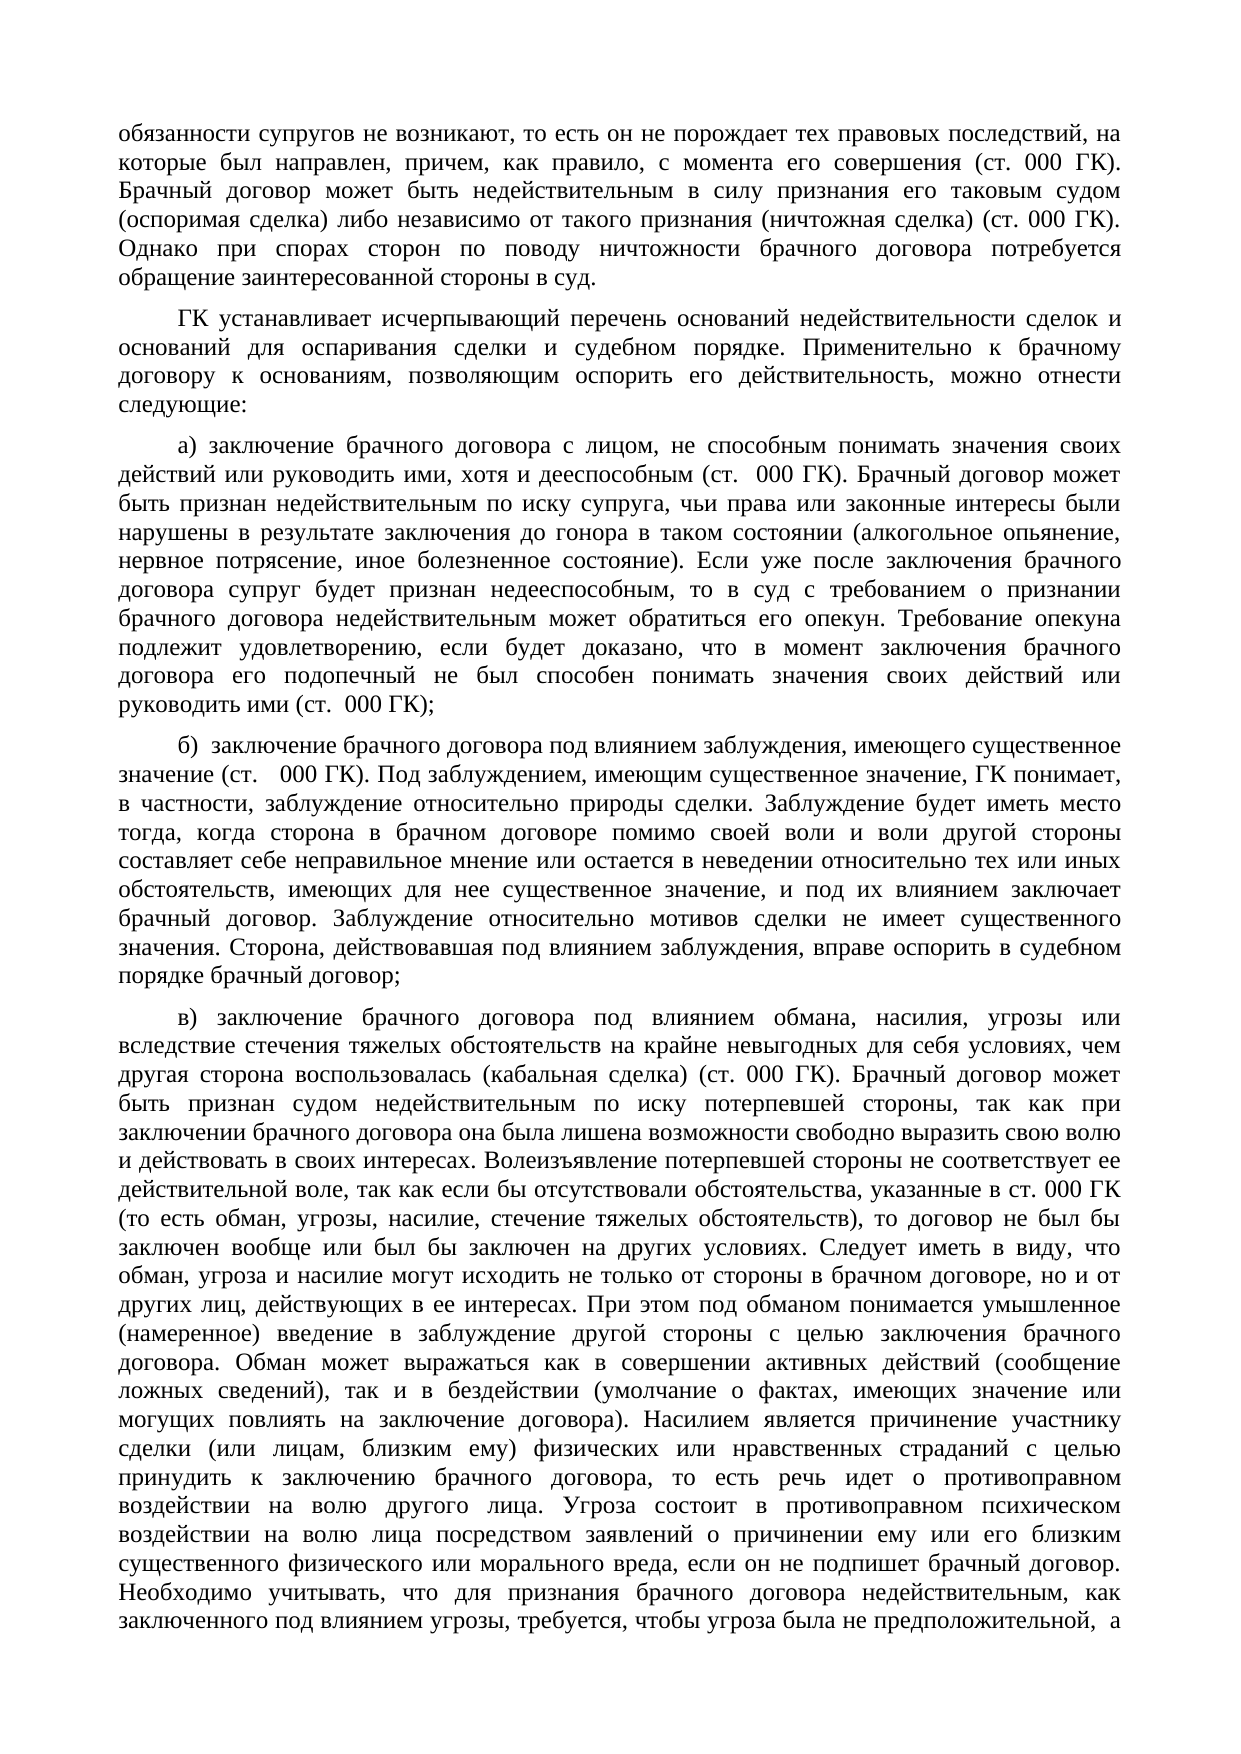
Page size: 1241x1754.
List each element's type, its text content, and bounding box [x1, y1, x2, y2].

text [118, 118, 1122, 291]
text б) заключение брачного договора под влиянием заблуждения, имеющего существенное значение (ст. 000 ГК). Под заблуждением, имеющим существенное значение, ГК понимает, в частности, заблуждение относительно природы сделки. Заблуждение будет иметь место тогда, когда сторона в брачном договоре помимо своей воли и воли другой стороны составляет себе неправильное мнение или остается в неведении относительно тех или иных обстоятельств, имеющих для нее существенное значение, и под их влиянием заключает брачный договор. Заблуждение относительно мотивов сделки не имеет существенного значения. Сторона, действовавшая под влиянием заблуждения, вправе оспорить в судебном порядке брачный договор; [118, 731, 1122, 989]
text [118, 1002, 1122, 1634]
text а) заключение брачного договора с лицом, не способным понимать значения своих действий или руководить ими, хотя и дееспособным (ст. 000 ГК). Брачный договор может быть признан недействительным по иску супруга, чьи права или законные интересы были нарушены в результате заключения до гонора в таком состоянии (алкогольное опьянение, нервное потрясение, иное болезненное состояние). Если уже после заключения брачного договора супруг будет признан недееспособным, то в суд с требованием о признании брачного договора недействительным может обратиться его опекун. Требование опекуна подлежит удовлетворению, если будет доказано, что в момент заключения брачного договора его подопечный не был способен понимать значения своих действий или руководить ими (ст. 000 ГК); [118, 431, 1122, 718]
text ГК устанавливает исчерпывающий перечень оснований недействительности сделок и оснований для оспаривания сделки и судебном порядке. Применительно к брачному договору к основаниям, позволяющим оспорить его действительность, можно отнести следующие: [118, 303, 1122, 418]
